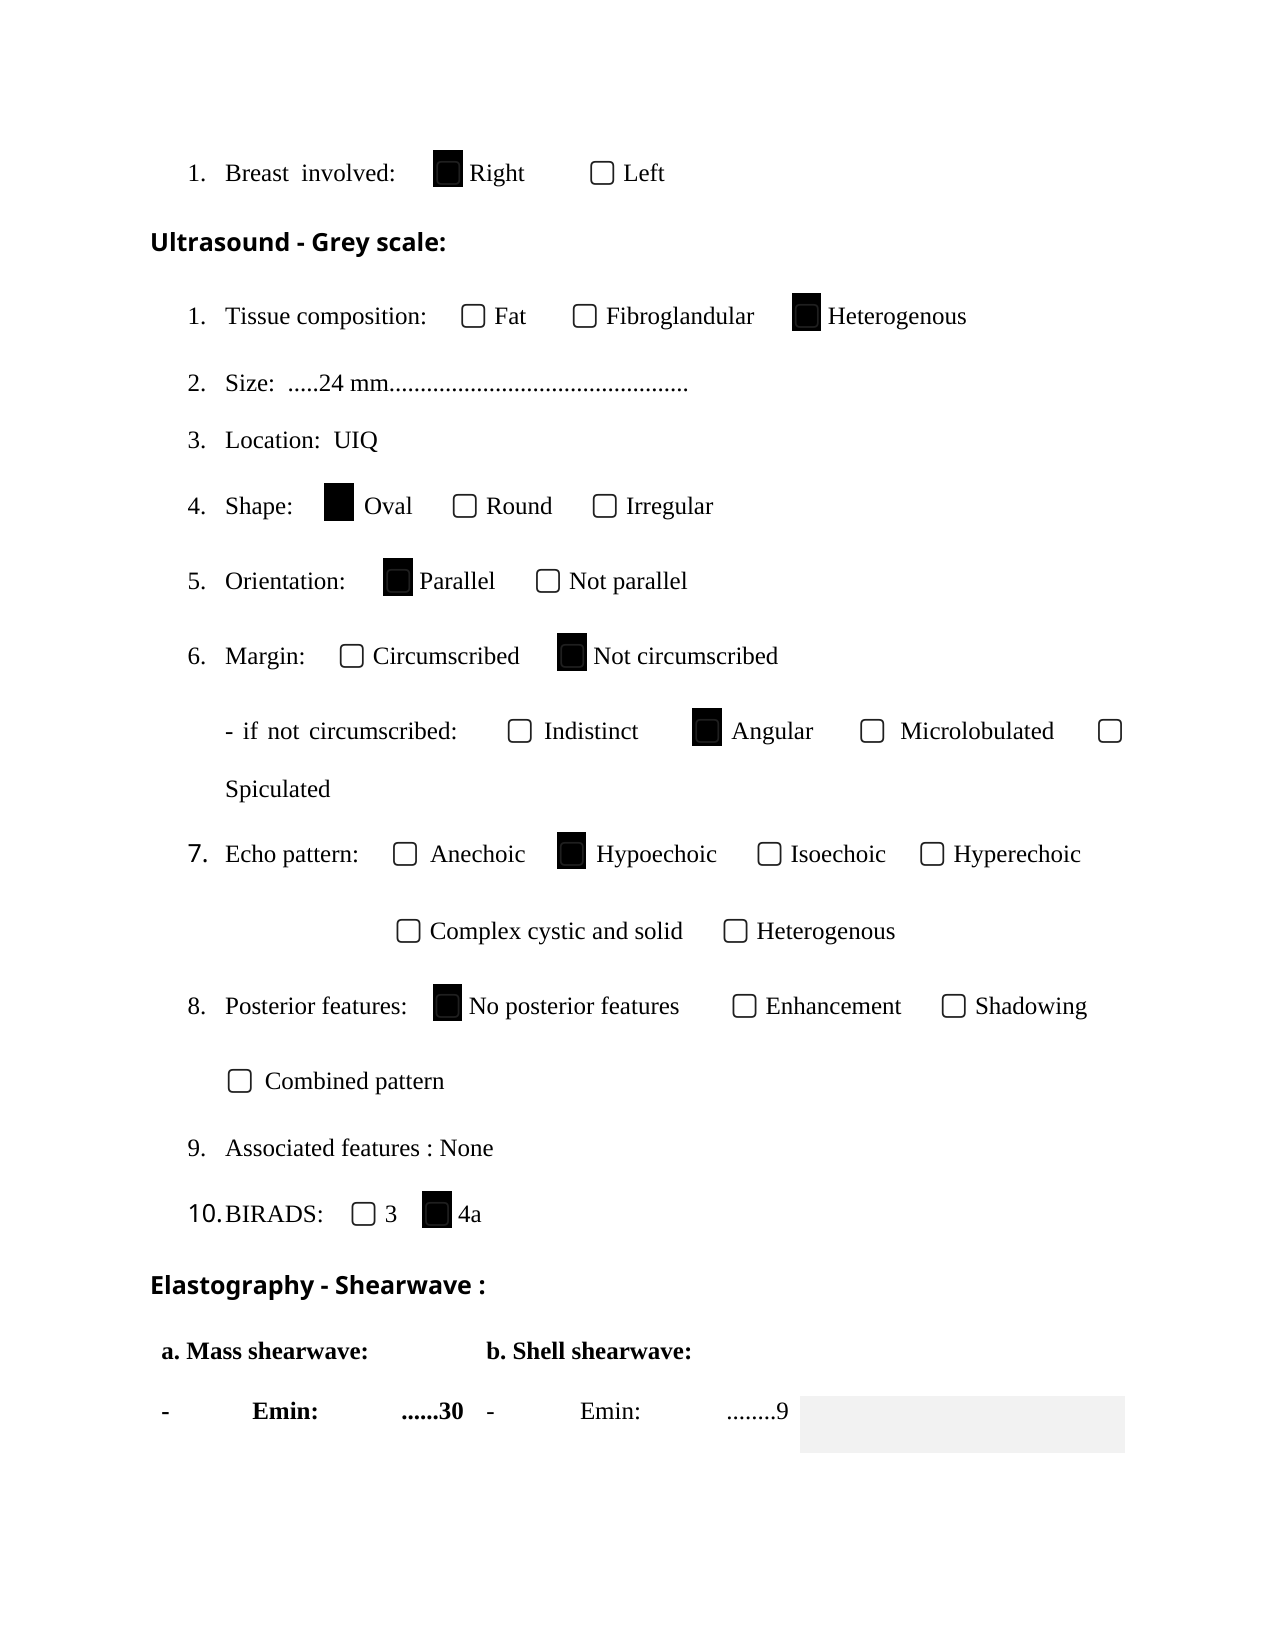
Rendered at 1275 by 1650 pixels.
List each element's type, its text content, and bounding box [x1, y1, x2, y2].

list Breast involved: ▢ Right ▢ Left [187, 150, 433, 187]
list Tissue composition: ▢ Fat ▢ Fibroglandular ▢ Heterogenous [821, 293, 1125, 331]
list Margin: ▢ Circumscribed ▢ Not circumscribed [587, 633, 1125, 671]
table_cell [150, 1396, 475, 1453]
list Tissue composition: ▢ Fat ▢ Fibroglandular ▢ Heterogenous [187, 293, 458, 331]
list Tissue composition: ▢ Fat ▢ Fibroglandular ▢ Heterogenous [599, 293, 792, 331]
list BIRADS: ▢ 3 ▢ 4a [187, 1191, 1125, 1229]
list Orientation: ▢ Parallel ▢ Not parallel [563, 558, 1125, 596]
table_header b. Shell shearwave: [475, 1336, 800, 1396]
list Orientation: ▢ Parallel ▢ Not parallel [413, 558, 533, 596]
list Shape: ▢ Oval ▢ Round ▢ Irregular [187, 483, 324, 521]
list Location: UIQ [187, 426, 1125, 454]
text Elastography - Shearwave : [150, 1268, 1125, 1302]
list Associated features : None [187, 1133, 1125, 1162]
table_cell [475, 1396, 800, 1453]
list Echo pattern: ▢ Anechoic ▢ Hypoechoic ▢ Isoechoic ▢ Hyperechoic [187, 832, 1125, 870]
list Breast involved: ▢ Right ▢ Left [463, 150, 587, 187]
list Margin: ▢ Circumscribed ▢ Not circumscribed [366, 633, 557, 671]
list Shape: ▢ Oval ▢ Round ▢ Irregular [619, 483, 1125, 521]
text Ultrasound - Grey scale: [150, 225, 1125, 259]
list Posterior features: ▢ No posterior features ▢ Enhancement ▢ Shadowing [187, 983, 1125, 1021]
list Orientation: ▢ Parallel ▢ Not parallel [187, 558, 383, 596]
list Breast involved: ▢ Right ▢ Left [617, 150, 1125, 187]
list Shape: ▢ Oval ▢ Round ▢ Irregular [364, 483, 450, 521]
text ▢ Complex cystic and solid ▢ Heterogenous [225, 908, 1125, 946]
text ▢ Combined pattern [225, 1058, 1125, 1096]
table_header a. Mass shearwave: [150, 1336, 475, 1396]
table_cell [800, 1396, 1125, 1453]
text - if not circumscribed: ▢ Indistinct ▢ Angular ▢ Microlobulated ▢ Spiculated [225, 708, 1125, 803]
list Margin: ▢ Circumscribed ▢ Not circumscribed [187, 633, 337, 671]
list Shape: ▢ Oval ▢ Round ▢ Irregular [479, 483, 590, 521]
list Size: .....24 mm................................................ [187, 368, 1125, 397]
